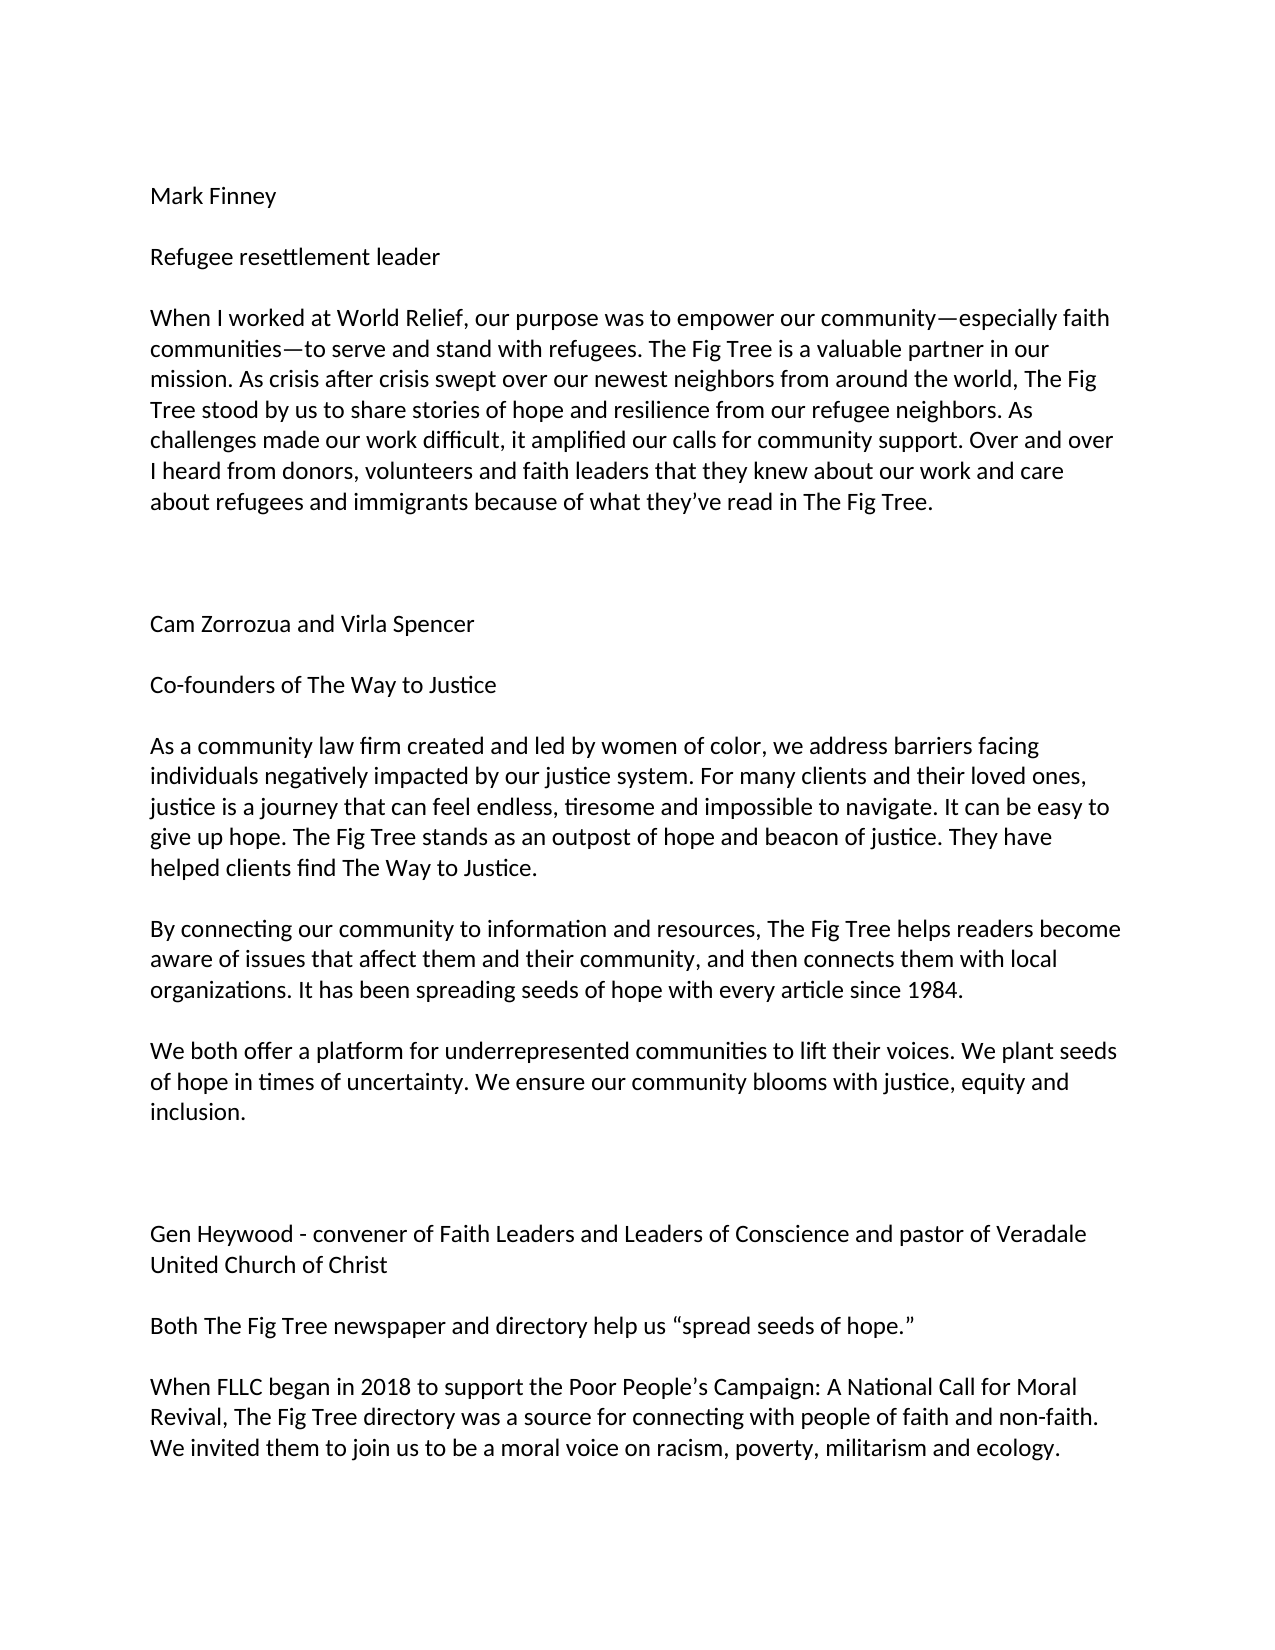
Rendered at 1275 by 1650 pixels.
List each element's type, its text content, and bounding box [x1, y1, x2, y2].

text By connecting our community to information and resources, The Fig Tree helps readers become aware of issues that affect them and their community, and then connects them with local organizations. It has been spreading seeds of hope with every article since 1984. [150, 913, 1125, 1004]
text Co-founders of The Way to Justice [150, 669, 1125, 699]
text When I worked at World Relief, our purpose was to empower our community—especially faith communities—to serve and stand with refugees. The Fig Tree is a valuable partner in our mission. As crisis after crisis swept over our newest neighbors from around the world, The Fig Tree stood by us to share stories of hope and resilience from our refugee neighbors. As challenges made our work difficult, it amplified our calls for community support. Over and over I heard from donors, volunteers and faith leaders that they knew about our work and care about refugees and immigrants because of what they’ve read in The Fig Tree. [150, 303, 1125, 516]
text Mark Finney [150, 181, 1125, 211]
text Refugee resettlement leader [150, 242, 1125, 272]
text When FLLC began in 2018 to support the Poor People’s Campaign: A National Call for Moral Revival, The Fig Tree directory was a source for connecting with people of faith and non-faith. We invited them to join us to be a moral voice on racism, poverty, militarism and ecology. [150, 1371, 1125, 1462]
text As a community law firm created and led by women of color, we address barriers facing individuals negatively impacted by our justice system. For many clients and their loved ones, justice is a journey that can feel endless, tiresome and impossible to navigate. It can be easy to give up hope. The Fig Tree stands as an outpost of hope and beacon of justice. They have helped clients find The Way to Justice. [150, 730, 1125, 882]
text Both The Fig Tree newspaper and directory help us “spread seeds of hope.” [150, 1310, 1125, 1340]
text Gen Heywood - convener of Faith Leaders and Leaders of Conscience and pastor of Veradale United Church of Christ [150, 1218, 1125, 1279]
text Cam Zorrozua and Virla Spencer [150, 608, 1125, 638]
text We both offer a platform for underrepresented communities to lift their voices. We plant seeds of hope in times of uncertainty. We ensure our community blooms with justice, equity and inclusion. [150, 1035, 1125, 1127]
